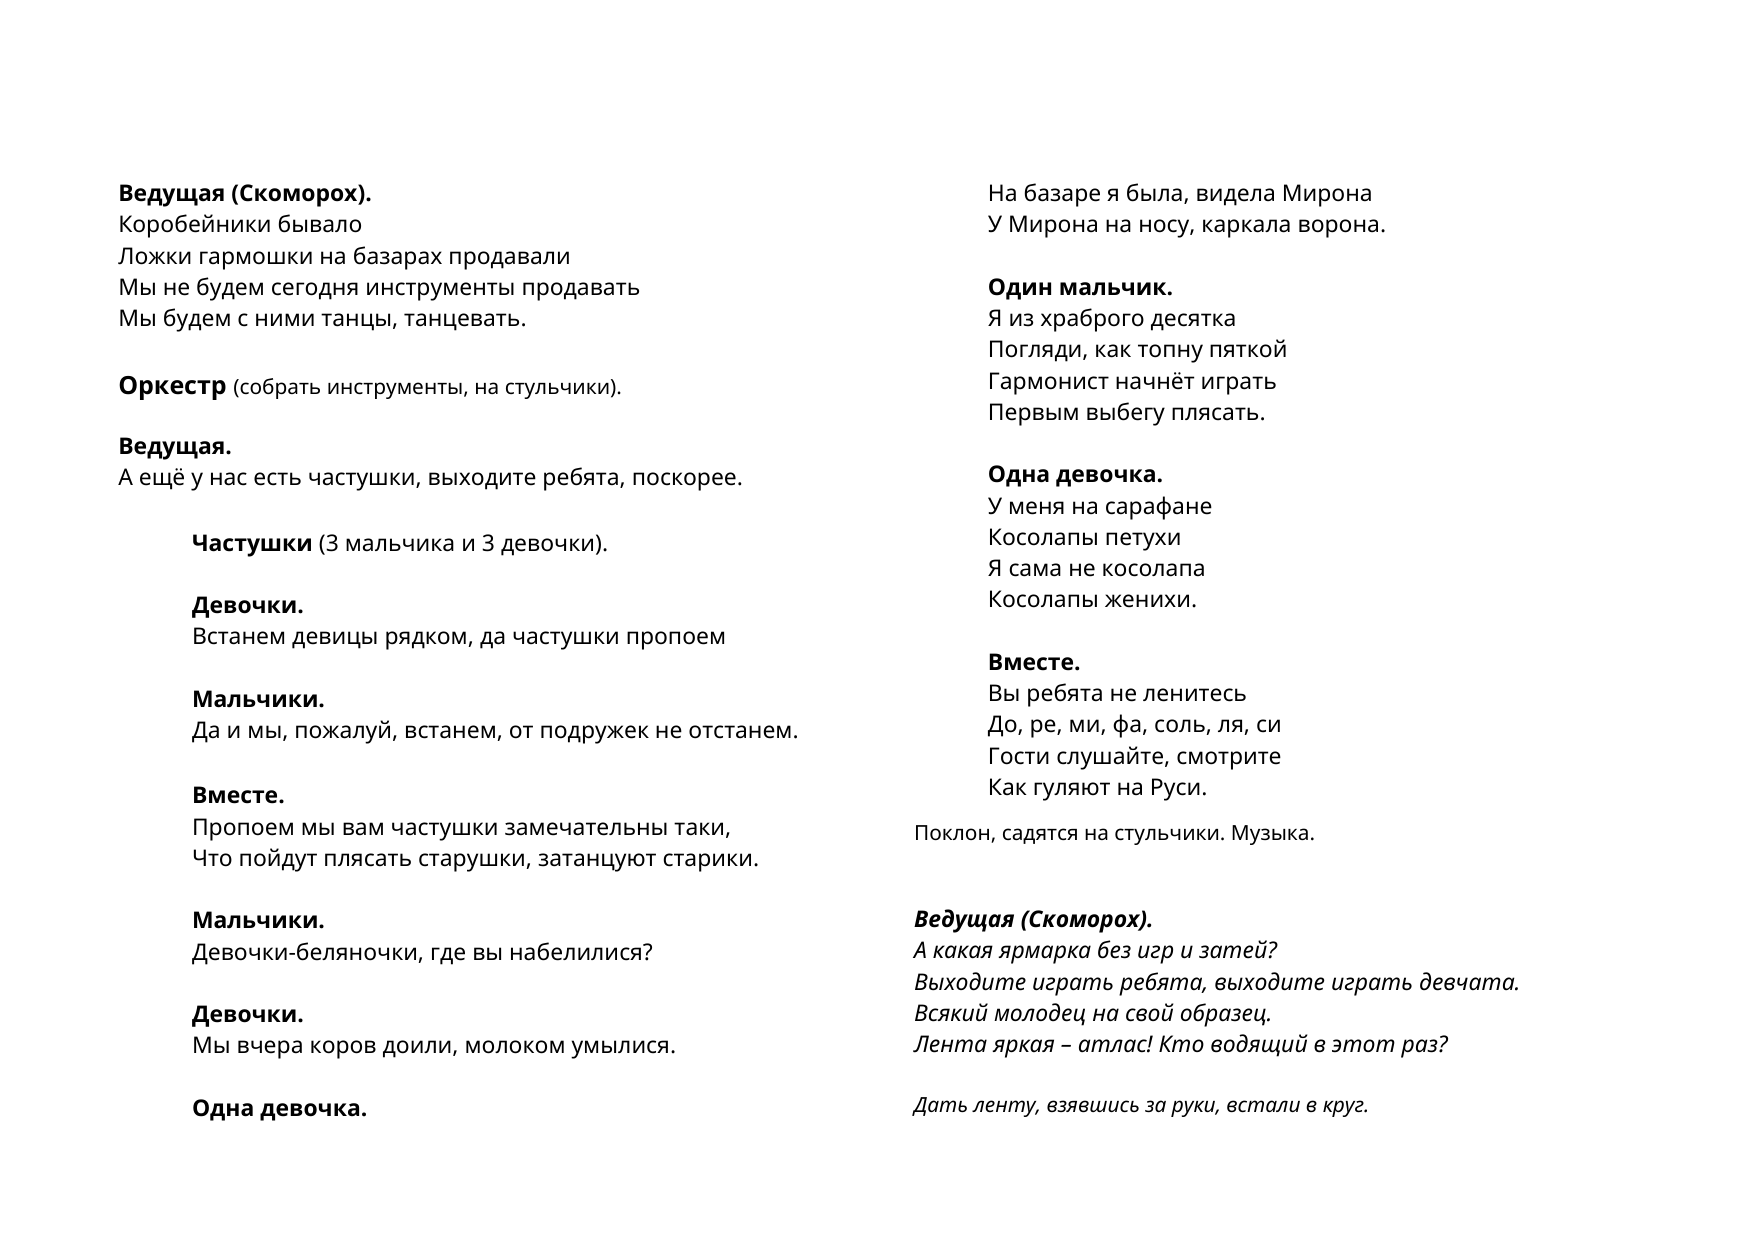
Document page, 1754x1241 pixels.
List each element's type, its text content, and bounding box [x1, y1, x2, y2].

text Вы ребята не ленитесь [988, 677, 1636, 708]
text Всякий молодец на свой образец. [914, 997, 1636, 1028]
text Лента яркая – атлас! Кто водящий в этот раз? [914, 1028, 1636, 1059]
text Что пойдут плясать старушки, затанцуют старики. [192, 842, 840, 873]
text Оркестр (собрать инструменты, на стульчики). [118, 367, 840, 402]
text Вместе. [192, 779, 840, 811]
text Да и мы, пожалуй, встанем, от подружек не отстанем. [192, 714, 840, 745]
text Вместе. [988, 646, 1636, 677]
text Девочки. [192, 589, 840, 620]
text У Мирона на носу, каркала ворона. [988, 208, 1636, 240]
text Девочки. [192, 998, 840, 1029]
text Один мальчик. [988, 271, 1636, 302]
text Ложки гармошки на базарах продавали [118, 240, 840, 271]
text Мальчики. [192, 683, 840, 714]
text Погляди, как топну пяткой [988, 333, 1636, 365]
text Коробейники бывало [118, 208, 840, 240]
text Косолапы петухи [988, 521, 1636, 552]
text Косолапы женихи. [988, 583, 1636, 615]
text Ведущая (Скоморох). [914, 903, 1636, 934]
text Мы будем с ними танцы, танцевать. [118, 302, 840, 333]
text Дать ленту, взявшись за руки, встали в круг. [914, 1091, 1636, 1119]
text Одна девочка. [988, 458, 1636, 490]
text Мы не будем сегодня инструменты продавать [118, 271, 840, 302]
text А какая ярмарка без игр и затей? [914, 934, 1636, 966]
text Ведущая. [118, 430, 840, 461]
text Я из храброго десятка [988, 302, 1636, 333]
text Девочки-беляночки, где вы набелилися? [192, 936, 840, 967]
text На базаре я была, видела Мирона [988, 177, 1636, 208]
text Частушки (3 мальчика и 3 девочки). [192, 527, 840, 558]
text У меня на сарафане [988, 490, 1636, 521]
text Мальчики. [192, 904, 840, 936]
text Ведущая (Скоморох). [118, 177, 840, 208]
text Пропоем мы вам частушки замечательны таки, [192, 811, 840, 842]
text Гости слушайте, смотрите [988, 740, 1636, 771]
text Одна девочка. [192, 1092, 840, 1123]
text Первым выбегу плясать. [988, 396, 1636, 427]
text Я сама не косолапа [988, 552, 1636, 583]
text Гармонист начнёт играть [988, 365, 1636, 396]
text Поклон, садятся на стульчики. Музыка. [914, 818, 1636, 846]
text Мы вчера коров доили, молоком умылися. [192, 1029, 840, 1061]
text А ещё у нас есть частушки, выходите ребята, поскорее. [118, 461, 840, 492]
text До, ре, ми, фа, соль, ля, си [988, 708, 1636, 740]
text Выходите играть ребята, выходите играть девчата. [914, 966, 1636, 997]
text Встанем девицы рядком, да частушки пропоем [192, 620, 840, 652]
text Как гуляют на Руси. [988, 771, 1636, 802]
